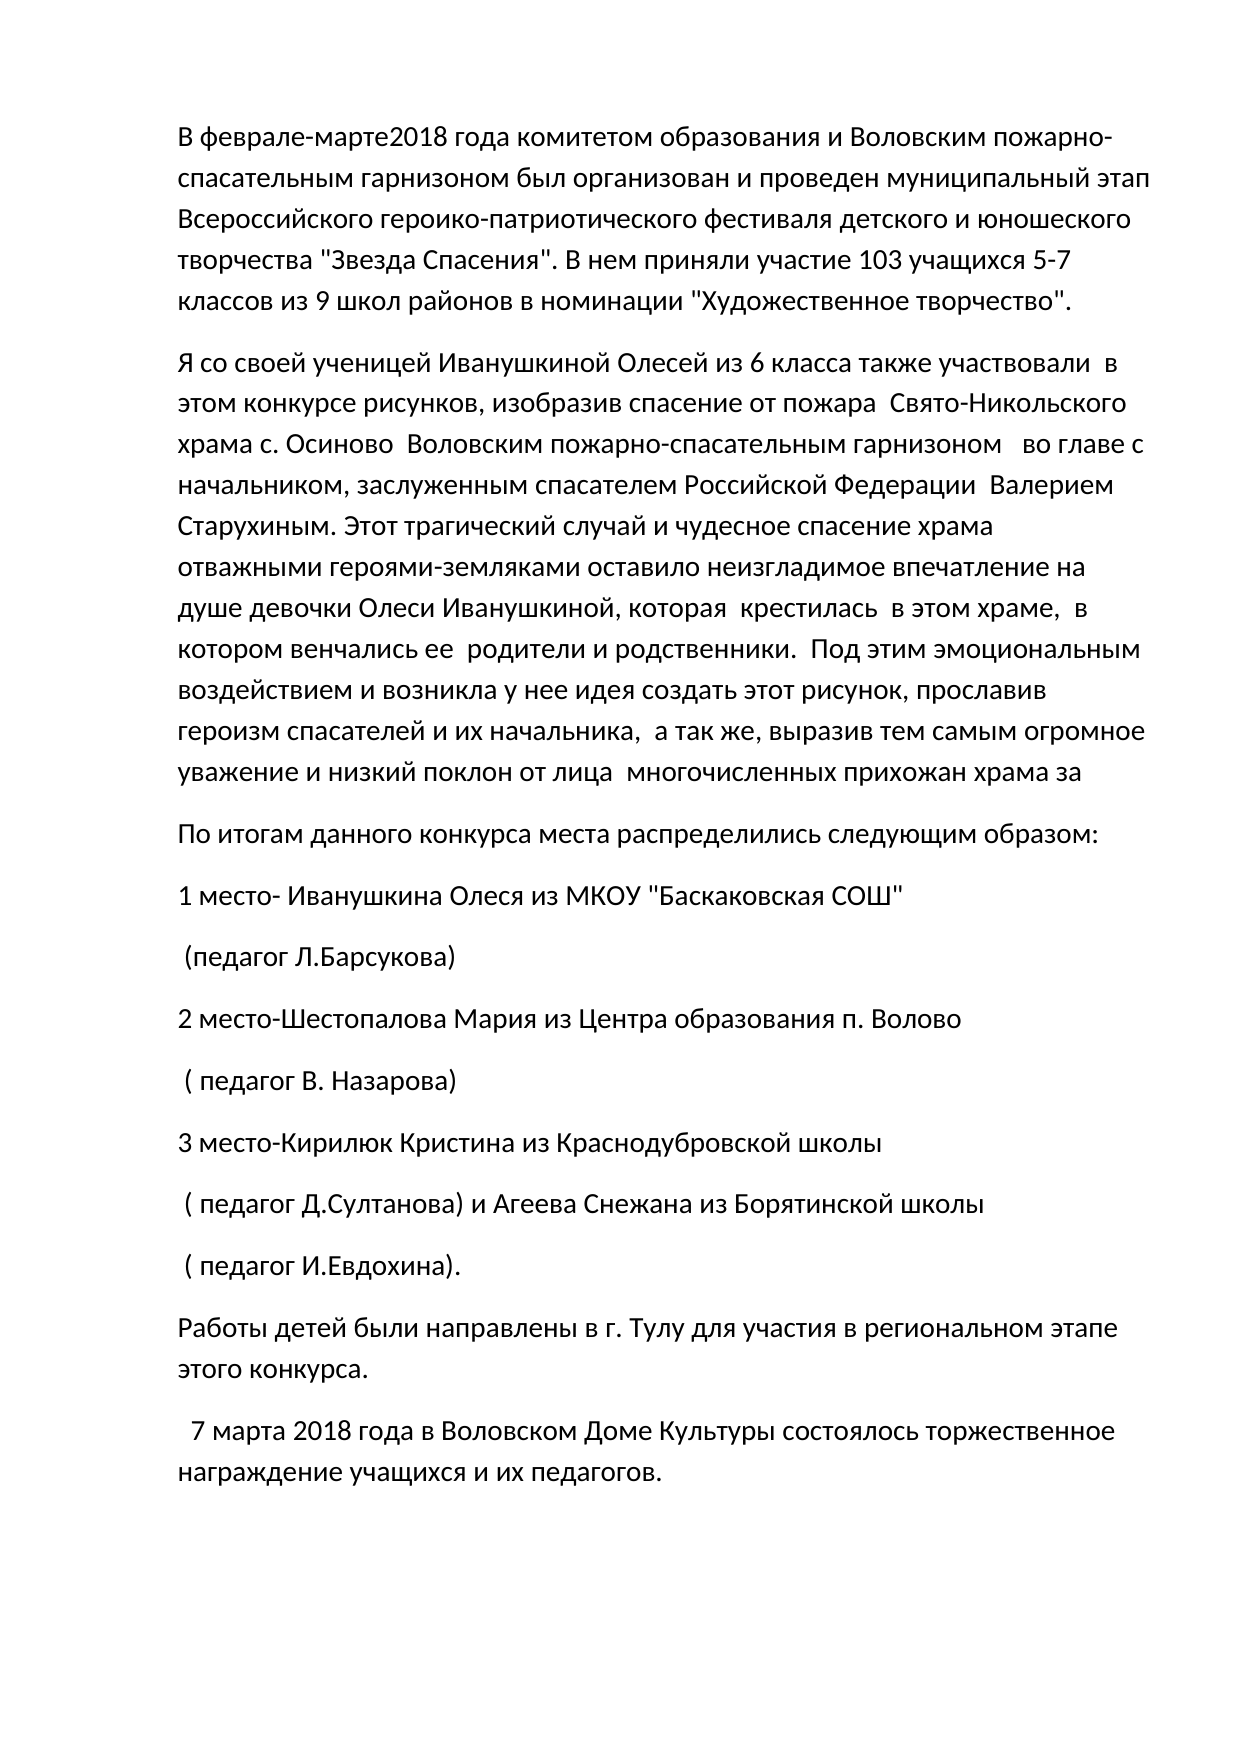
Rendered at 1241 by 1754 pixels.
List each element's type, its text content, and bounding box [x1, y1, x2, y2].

text 3 место-Кирилюк Кристина из Краснодубровской школы [177, 1124, 1152, 1159]
text 7 марта 2018 года в Воловском Доме Культуры состоялось торжественное награждение учащихся и их педагогов. [177, 1412, 1152, 1488]
text Я со своей ученицей Иванушкиной Олесей из 6 класса также участвовали в этом конкурсе рисунков, изобразив спасение от пожара Свято-Никольского храма с. Осиново Воловским пожарно-спасательным гарнизоном во главе с начальником, заслуженным спасателем Российской Федерации Валерием Старухиным. Этот трагический случай и чудесное спасение храма отважными героями-земляками оставило неизгладимое впечатление на душе девочки Олеси Иванушкиной, которая крестилась в этом храме, в котором венчались ее родители и родственники. Под этим эмоциональным воздействием и возникла у нее идея создать этот рисунок, прославив героизм спасателей и их начальника, а так же, выразив тем самым огромное уважение и низкий поклон от лица многочисленных прихожан храма за [177, 344, 1152, 789]
text Работы детей были направлены в г. Тулу для участия в региональном этапе этого конкурса. [177, 1309, 1152, 1386]
text 1 место- Иванушкина Олеся из МКОУ "Баскаковская СОШ" [177, 877, 1152, 912]
text В феврале-марте2018 года комитетом образования и Воловским пожарно-спасательным гарнизоном был организован и проведен муниципальный этап Всероссийского героико-патриотического фестиваля детского и юношеского творчества "Звезда Спасения". В нем приняли участие 103 учащихся 5-7 классов из 9 школ районов в номинации "Художественное творчество". [177, 118, 1152, 317]
text ( педагог Д.Султанова) и Агеева Снежана из Борятинской школы [177, 1185, 1152, 1221]
text (педагог Л.Барсукова) [177, 938, 1152, 974]
text 2 место-Шестопалова Мария из Центра образования п. Волово [177, 1000, 1152, 1036]
text По итогам данного конкурса места распределились следующим образом: [177, 815, 1152, 850]
text ( педагог В. Назарова) [177, 1062, 1152, 1097]
text ( педагог И.Евдохина). [177, 1247, 1152, 1283]
